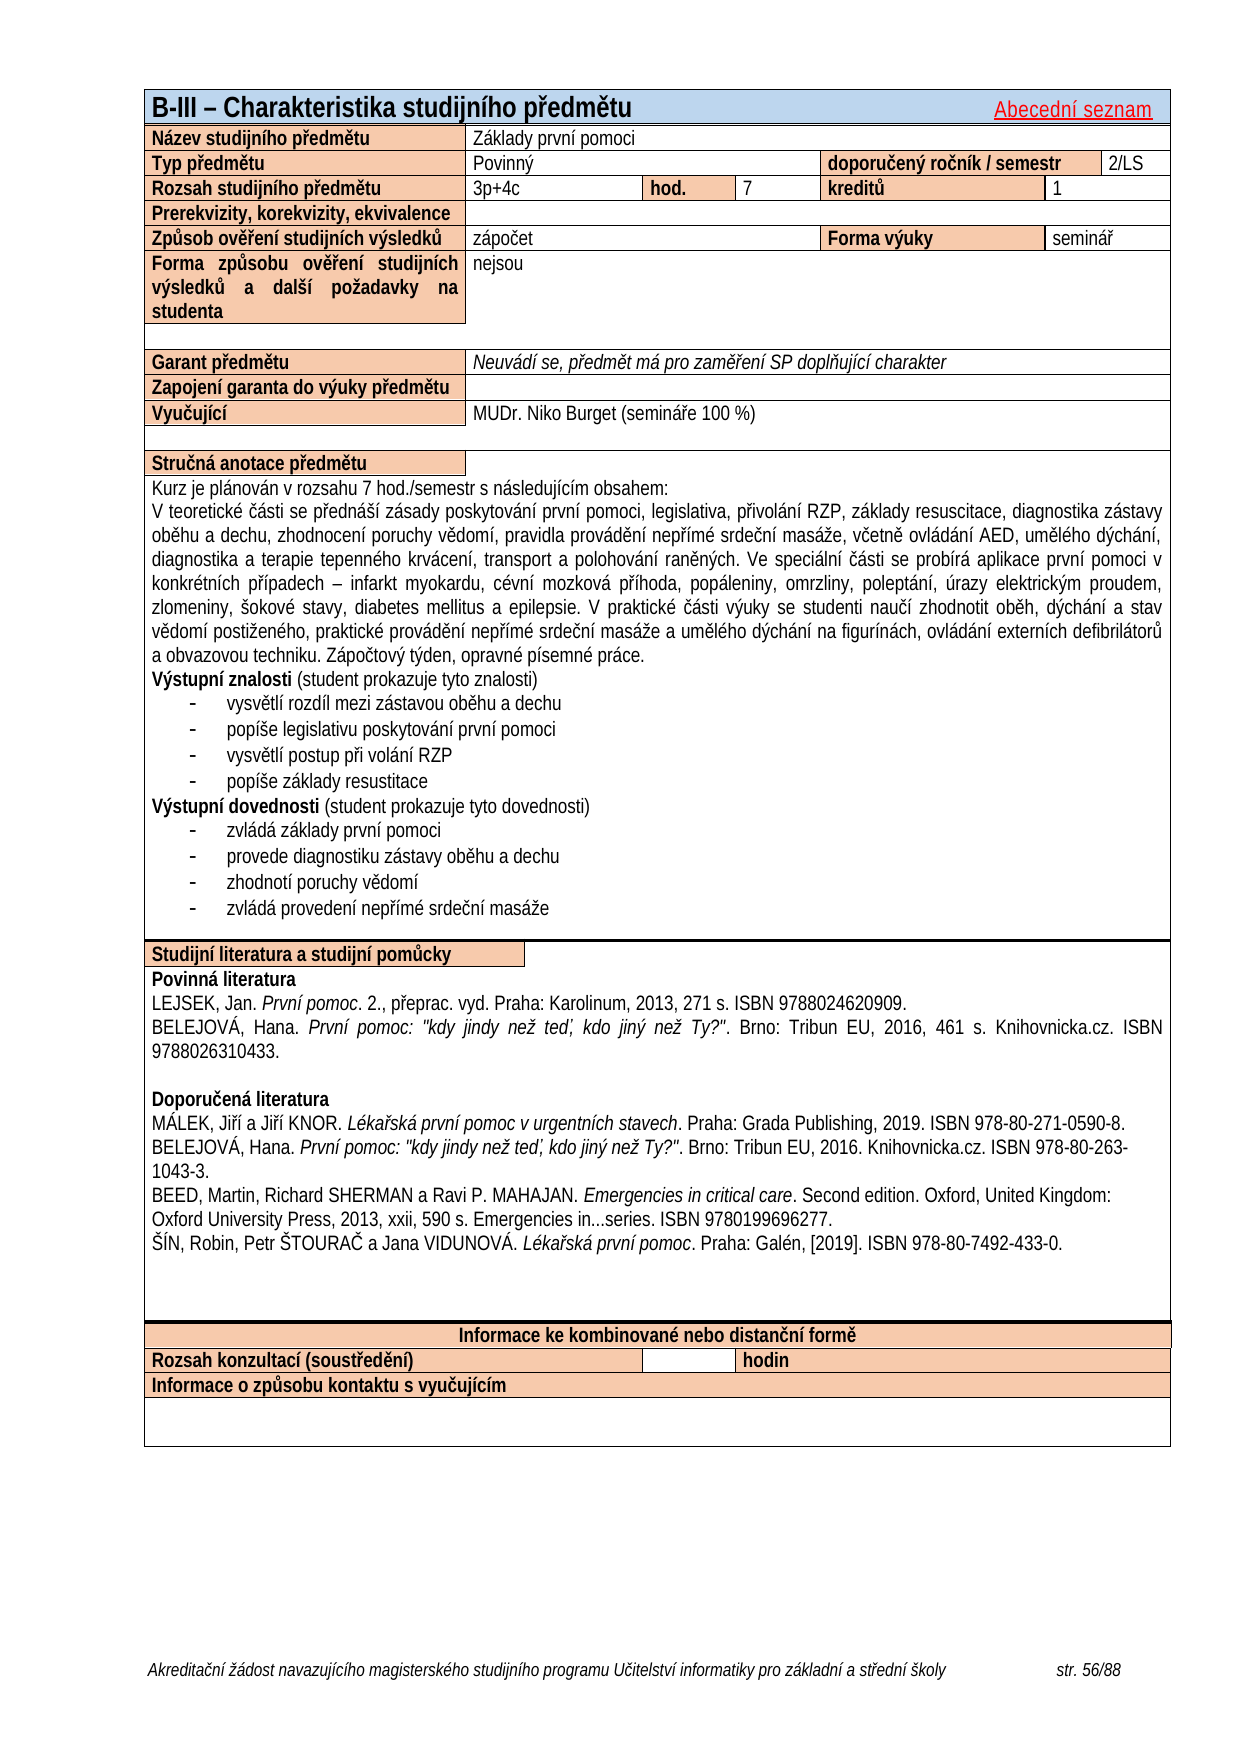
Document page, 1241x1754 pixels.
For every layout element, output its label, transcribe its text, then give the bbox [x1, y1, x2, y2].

table_header B-III – Charakteristika studijního předmětu Abecední seznam [145, 90, 1170, 123]
table_cell Stručná anotace předmětu [145, 451, 465, 474]
table_cell [466, 375, 1170, 399]
table_cell Vyučující [145, 401, 465, 424]
table_cell hodin [736, 1349, 1170, 1372]
table_cell Forma výuky [821, 226, 1044, 250]
table_cell Základy první pomoci [466, 126, 1170, 150]
table_cell 7 [736, 176, 820, 200]
table_cell Rozsah studijního předmětu [145, 176, 465, 200]
table_cell Neuvádí se, předmět má pro zaměření SP doplňující charakter [466, 350, 1170, 374]
table_cell Informace o způsobu kontaktu s vyučujícím [145, 1373, 1170, 1397]
table_cell Název studijního předmětu [145, 126, 465, 150]
table_cell Povinný [466, 151, 820, 175]
table_cell [145, 323, 1170, 349]
table_cell [466, 201, 1170, 225]
table_cell Typ předmětu [145, 151, 465, 175]
table_cell nejsou [466, 251, 1170, 323]
table_cell zápočet [466, 226, 820, 250]
table_cell [466, 451, 1170, 474]
table_cell Způsob ověření studijních výsledků [145, 226, 465, 250]
table_cell [145, 1398, 1170, 1446]
table_cell [525, 942, 1170, 966]
table_cell Forma způsobu ověření studijních výsledků a další požadavky na studenta [145, 251, 465, 323]
table_cell MUDr. Niko Burget (semináře 100 %) [466, 401, 1170, 424]
table_cell Kurz je plánován v rozsahu 7 hod./semestr s následujícím obsahem: V teoretické části se přednáší zásady poskytování první pomoci, legislativa, přivolání RZP, základy resuscitace, diagnostika zástavy oběhu a dechu, zhodnocení poruchy vědomí, pravidla provádění nepřímé srdeční masáže, včetně ovládání AED, umělého dýchání, diagnostika a terapie tepenného krvácení, transport a polohování raněných. Ve speciální části se probírá aplikace první pomoci v konkrétních případech – infarkt myokardu, cévní mozková příhoda, popáleniny, omrzliny, poleptání, úrazy elektrickým proudem, zlomeniny, šokové stavy, diabetes mellitus a epilepsie. V praktické části výuky se studenti naučí zhodnotit oběh, dýchání a stav vědomí postiženého, praktické provádění nepřímé srdeční masáže a umělého dýchání na figurínách, ovládání externích defibrilátorů a obvazovou techniku. Zápočtový týden, opravné písemné práce. Výstupní znalosti (student prokazuje tyto znalosti) vysvětlí rozdíl mezi zástavou oběhu a dechu popíše legislativu poskytování první pomoci vysvětlí postup při volání RZP popíše základy resustitace Výstupní dovednosti (student prokazuje tyto dovednosti) zvládá základy první pomoci provede diagnostiku zástavy oběhu a dechu zhodnotí poruchy vědomí zvládá provedení nepřímé srdeční masáže [145, 475, 1170, 938]
table_cell [145, 425, 1170, 449]
table_cell [643, 1349, 735, 1372]
table_cell 1 [1046, 176, 1170, 200]
table_cell Studijní literatura a studijní pomůcky [145, 942, 524, 966]
table_cell seminář [1046, 226, 1170, 250]
table_cell 2/LS [1102, 151, 1170, 175]
table_cell Informace ke kombinované nebo distanční formě [145, 1324, 1171, 1347]
table_cell Garant předmětu [145, 350, 465, 374]
table_cell Prerekvizity, korekvizity, ekvivalence [145, 201, 465, 225]
table_cell Zapojení garanta do výuky předmětu [145, 375, 465, 399]
table_cell hod. [643, 176, 735, 200]
table_cell kreditů [821, 176, 1044, 200]
table_cell Rozsah konzultací (soustředění) [145, 1349, 642, 1372]
table_cell 3p+4c [466, 176, 642, 200]
table_cell doporučený ročník / semestr [821, 151, 1101, 175]
table_cell Povinná literatura LEJSEK, Jan. První pomoc. 2., přeprac. vyd. Praha: Karolinum, 2013, 271 s. ISBN 9788024620909. BELEJOVÁ, Hana. První pomoc: "kdy jindy než teď, kdo jiný než Ty?". Brno: Tribun EU, 2016, 461 s. Knihovnicka.cz. ISBN 9788026310433. Doporučená literatura MÁLEK, Jiří a Jiří KNOR. Lékařská první pomoc v urgentních stavech. Praha: Grada Publishing, 2019. ISBN 978-80-271-0590-8. BELEJOVÁ, Hana. První pomoc: "kdy jindy než teď, kdo jiný než Ty?". Brno: Tribun EU, 2016. Knihovnicka.cz. ISBN 978-80-263-1043-3. BEED, Martin, Richard SHERMAN a Ravi P. MAHAJAN. Emergencies in critical care. Second edition. Oxford, United Kingdom: Oxford University Press, 2013, xxii, 590 s. Emergencies in...series. ISBN 9780199696277. ŠÍN, Robin, Petr ŠTOURAČ a Jana VIDUNOVÁ. Lékařská první pomoc. Praha: Galén, [2019]. ISBN 978-80-7492-433-0. [145, 966, 1170, 1320]
